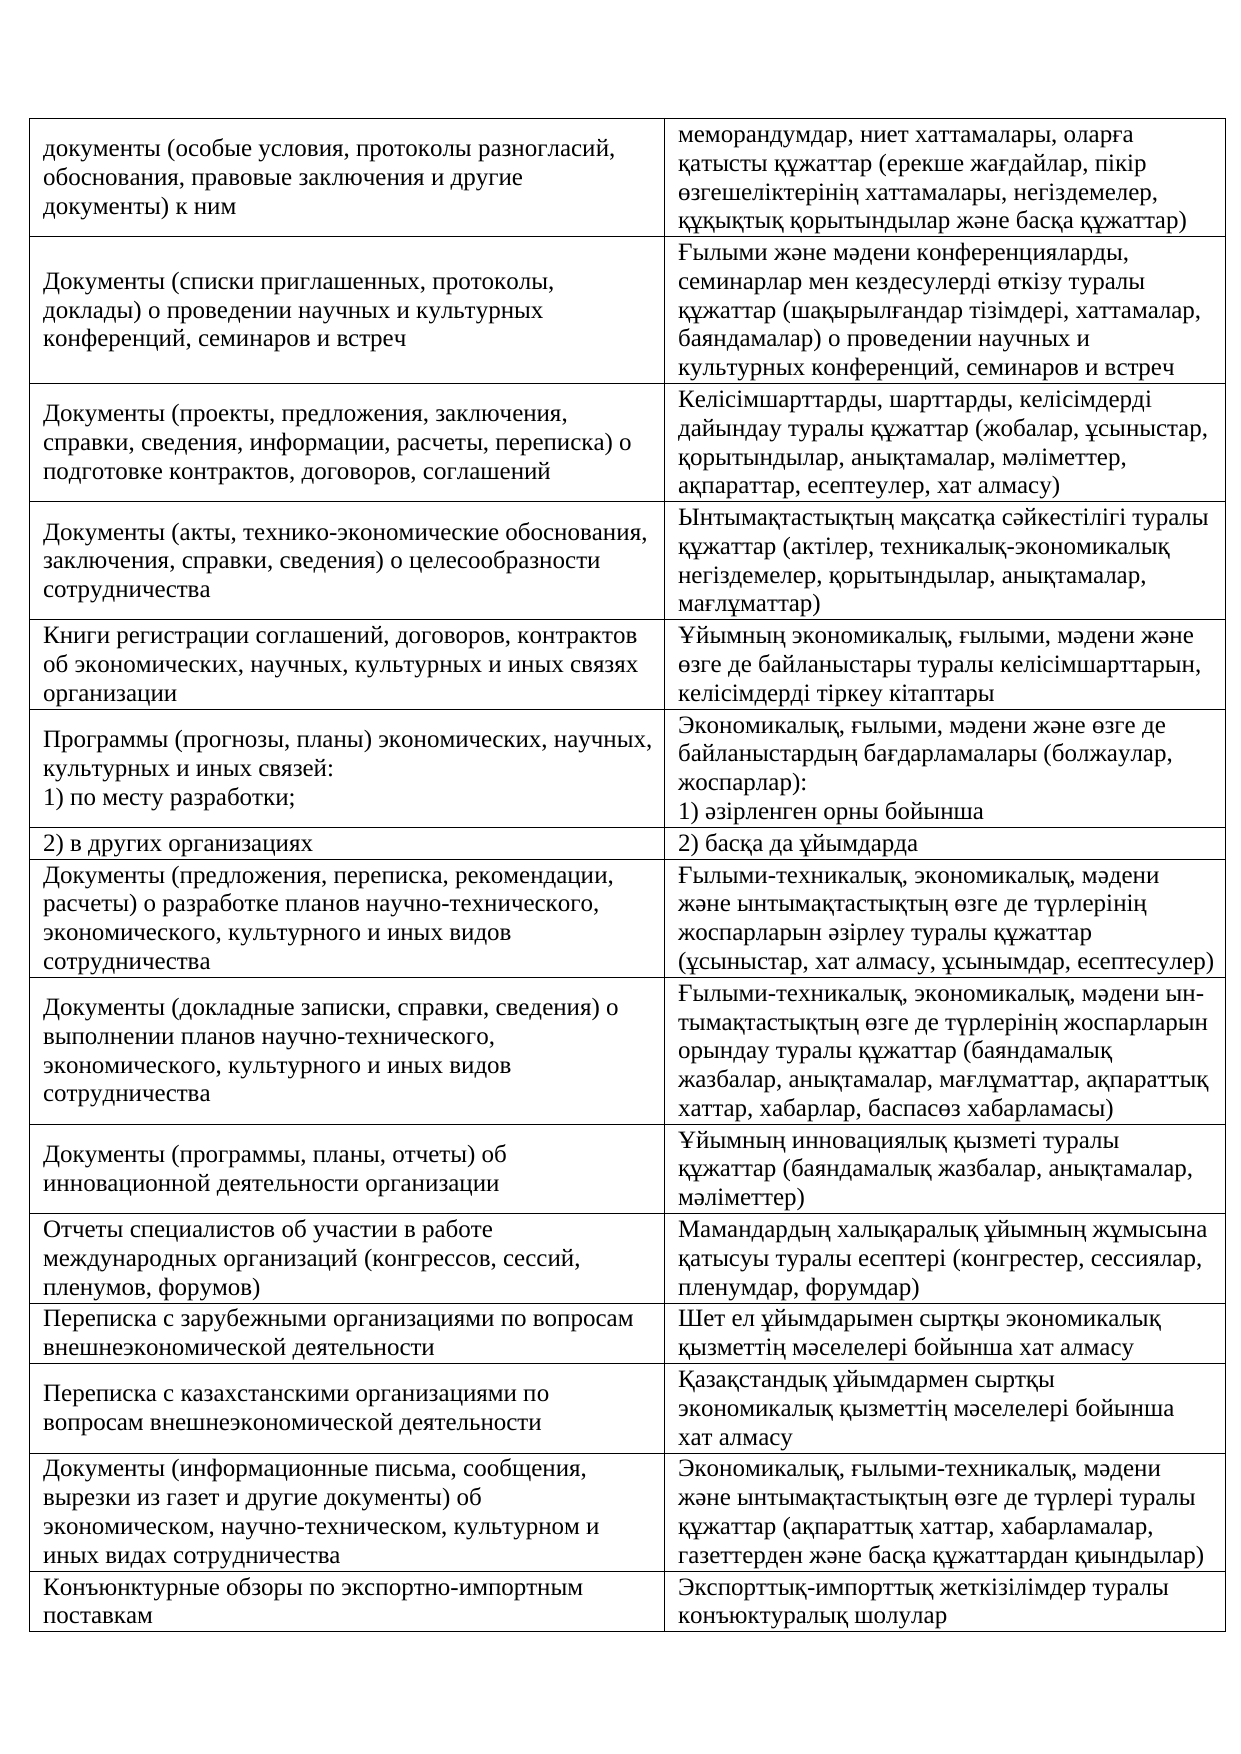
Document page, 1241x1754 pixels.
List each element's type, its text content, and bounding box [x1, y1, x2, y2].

table_cell Ынтымақтастықтың мақсатқа сәйкестілігі туралы құжаттар (актілер, техникалық-экономикалық негіздемелер, қорытындылар, анықтамалар, мағлұматтар) [665, 502, 1225, 619]
table_cell Шет ел ұйымдарымен сыртқы экономикалық қызметтің мәселелері бойынша хат алмасу [665, 1304, 1225, 1363]
table_cell Документы (акты, технико-экономические обоснования, заключения, справки, сведения) о целесообразности сотрудничества [30, 502, 664, 619]
table_cell Ұйымның инновациялық қызметі туралы құжаттар (баяндамалық жазбалар, анықтамалар, мәліметтер) [665, 1125, 1225, 1213]
table_cell Қазақстандық ұйымдармен сыртқы экономикалық қызметтің мәселелері бойынша хат алмасу [665, 1364, 1225, 1452]
table_cell Мамандардың халықаралық ұйымның жұмысына қатысуы туралы есептері (конгрестер, сессиялар, пленумдар, форумдар) [665, 1214, 1225, 1302]
table_cell Отчеты специалистов об участии в работе международных организаций (конгрессов, сессий, пленумов, форумов) [30, 1214, 664, 1302]
table_cell 2) в других организациях [30, 828, 664, 859]
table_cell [665, 119, 1225, 236]
table_cell Документы (списки приглашенных, протоколы, доклады) о проведении научных и культурных конференций, семинаров и встреч [30, 237, 664, 383]
table_cell Ғылыми және мәдени конференцияларды, семинарлар мен кездесулерді өткізу туралы құжаттар (шақырылғандар тізімдері, хаттамалар, баяндамалар) о проведении научных и культурных конференций, семинаров и встреч [665, 237, 1225, 383]
table_cell Ғылыми-техникалық, экономикалық, мәдени және ынтымақтастықтың өзге де түрлерінің жоспарларын әзірлеу туралы құжаттар (ұсыныстар, хат алмасу, ұсынымдар, есептесулер) [665, 860, 1225, 977]
table_cell Экспорттық-импорттық жеткізілімдер туралы конъюктуралық шолулар [665, 1572, 1225, 1631]
table_cell Документы (проекты, предложения, заключения, справки, сведения, информации, расчеты, переписка) о подготовке контрактов, договоров, соглашений [30, 384, 664, 501]
table_cell Книги регистрации соглашений, договоров, контрактов об экономических, научных, культурных и иных связях организации [30, 620, 664, 709]
table_cell Документы (предложения, переписка, рекомендации, расчеты) о разработке планов научно-технического, экономического, культурного и иных видов сотрудничества [30, 860, 664, 977]
table_cell Переписка с казахстанскими организациями по вопросам внешнеэкономической деятельности [30, 1364, 664, 1452]
table_cell Программы (прогнозы, планы) экономических, научных, культурных и иных связей: 1) по месту разработки; [30, 710, 664, 827]
table_cell Экономикалық, ғылыми-техникалық, мәдени және ынтымақтастықтың өзге де түрлері туралы құжаттар (ақпараттық хаттар, хабарламалар, газеттерден және басқа құжаттардан қиындылар) [665, 1454, 1225, 1571]
table_cell Документы (программы, планы, отчеты) об инновационной деятельности организации [30, 1125, 664, 1213]
table_cell Ұйымның экономикалық, ғылыми, мәдени және өзге де байланыстары туралы келісімшарттарын, келісімдерді тіркеу кітаптары [665, 620, 1225, 709]
table_cell Экономикалық, ғылыми, мәдени және өзге де байланыстардың бағдарламалары (болжаулар, жоспарлар): 1) әзірленген орны бойынша [665, 710, 1225, 827]
table_cell Конъюнктурные обзоры по экспортно-импортным поставкам [30, 1572, 664, 1631]
table_cell Документы (информационные письма, сообщения, вырезки из газет и другие документы) об экономическом, научно-техническом, культурном и иных видах сотрудничества [30, 1454, 664, 1571]
table_cell 2) басқа да ұйымдарда [665, 828, 1225, 859]
table_cell Документы (докладные записки, справки, сведения) о выполнении планов научно-технического, экономического, культурного и иных видов сотрудничества [30, 978, 664, 1124]
table_cell Келісімшарттарды, шарттарды, келісімдерді дайындау туралы құжаттар (жобалар, ұсыныстар, қорытындылар, анықтамалар, мәліметтер, ақпараттар, есептеулер, хат алмасу) [665, 384, 1225, 501]
table_cell Ғылыми-техникалық, экономикалық, мәдени ын-тымақтастықтың өзге де түрлерінің жоспарларын орындау туралы құжаттар (баяндамалық жазбалар, анықтамалар, мағлұматтар, ақпараттық хаттар, хабарлар, баспасөз хабарламасы) [665, 978, 1225, 1124]
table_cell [30, 119, 664, 236]
table_cell Переписка с зарубежными организациями по вопросам внешнеэкономической деятельности [30, 1304, 664, 1363]
